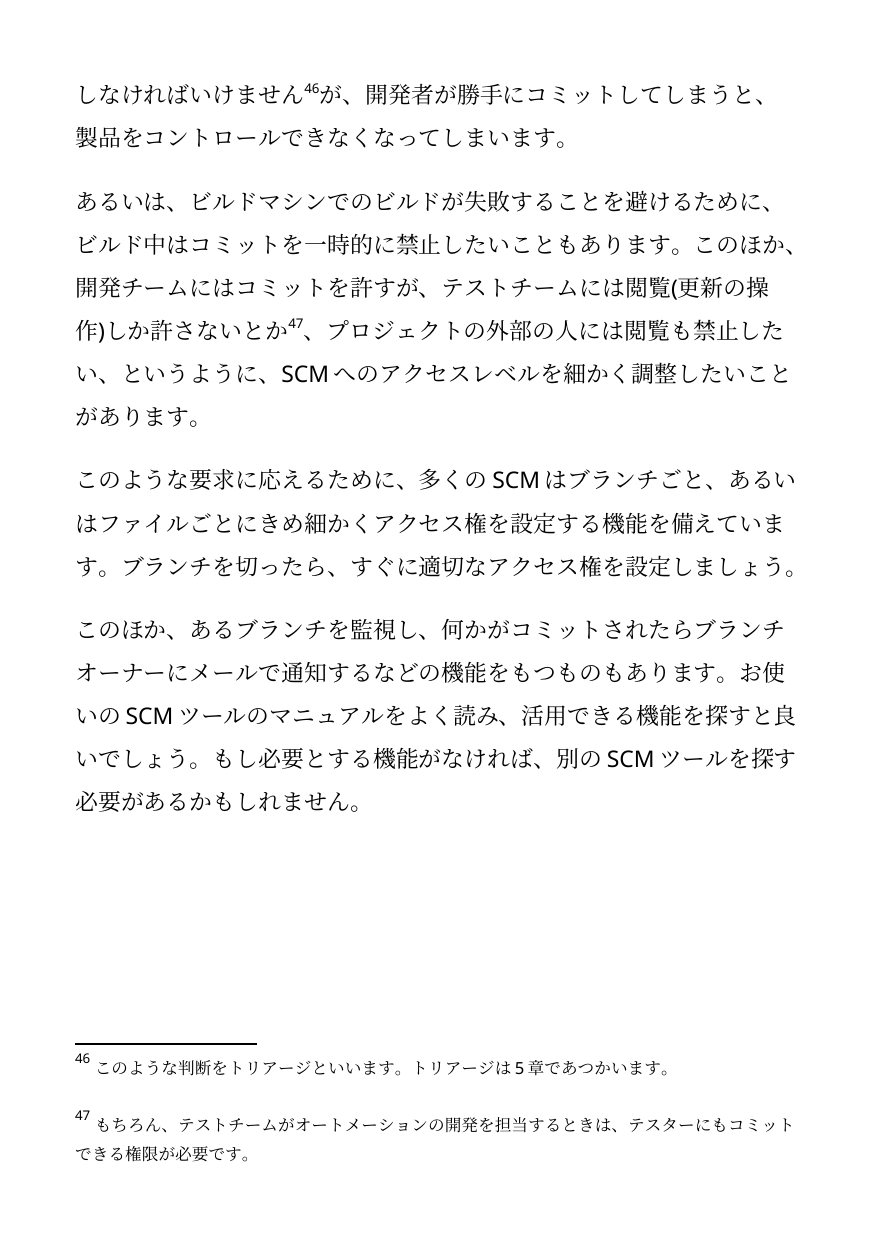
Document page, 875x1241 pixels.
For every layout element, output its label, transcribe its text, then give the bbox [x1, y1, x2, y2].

text このような要求に応えるために、多くのSCMはブランチごと、あるいはファイルごとにきめ細かくアクセス権を設定する機能を備えています。ブランチを切ったら、すぐに適切なアクセス権を設定しましょう。 [75, 460, 799, 584]
text このほか、あるブランチを監視し、何かがコミットされたらブランチオーナーにメールで通知するなどの機能をもつものもあります。お使いのSCMツールのマニュアルをよく読み、活用できる機能を探すと良いでしょう。もし必要とする機能がなければ、別のSCMツールを探す必要があるかもしれません。 [75, 610, 799, 820]
text あるいは、ビルドマシンでのビルドが失敗することを避けるために、ビルド中はコミットを一時的に禁止したいこともあります。このほか、開発チームにはコミットを許すが、テストチームには閲覧(更新の操作)しか許さないとか、プロジェクトの外部の人には閲覧も禁止したい、というように、SCMへのアクセスレベルを細かく調整したいことがあります。 [75, 181, 799, 434]
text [75, 75, 799, 156]
